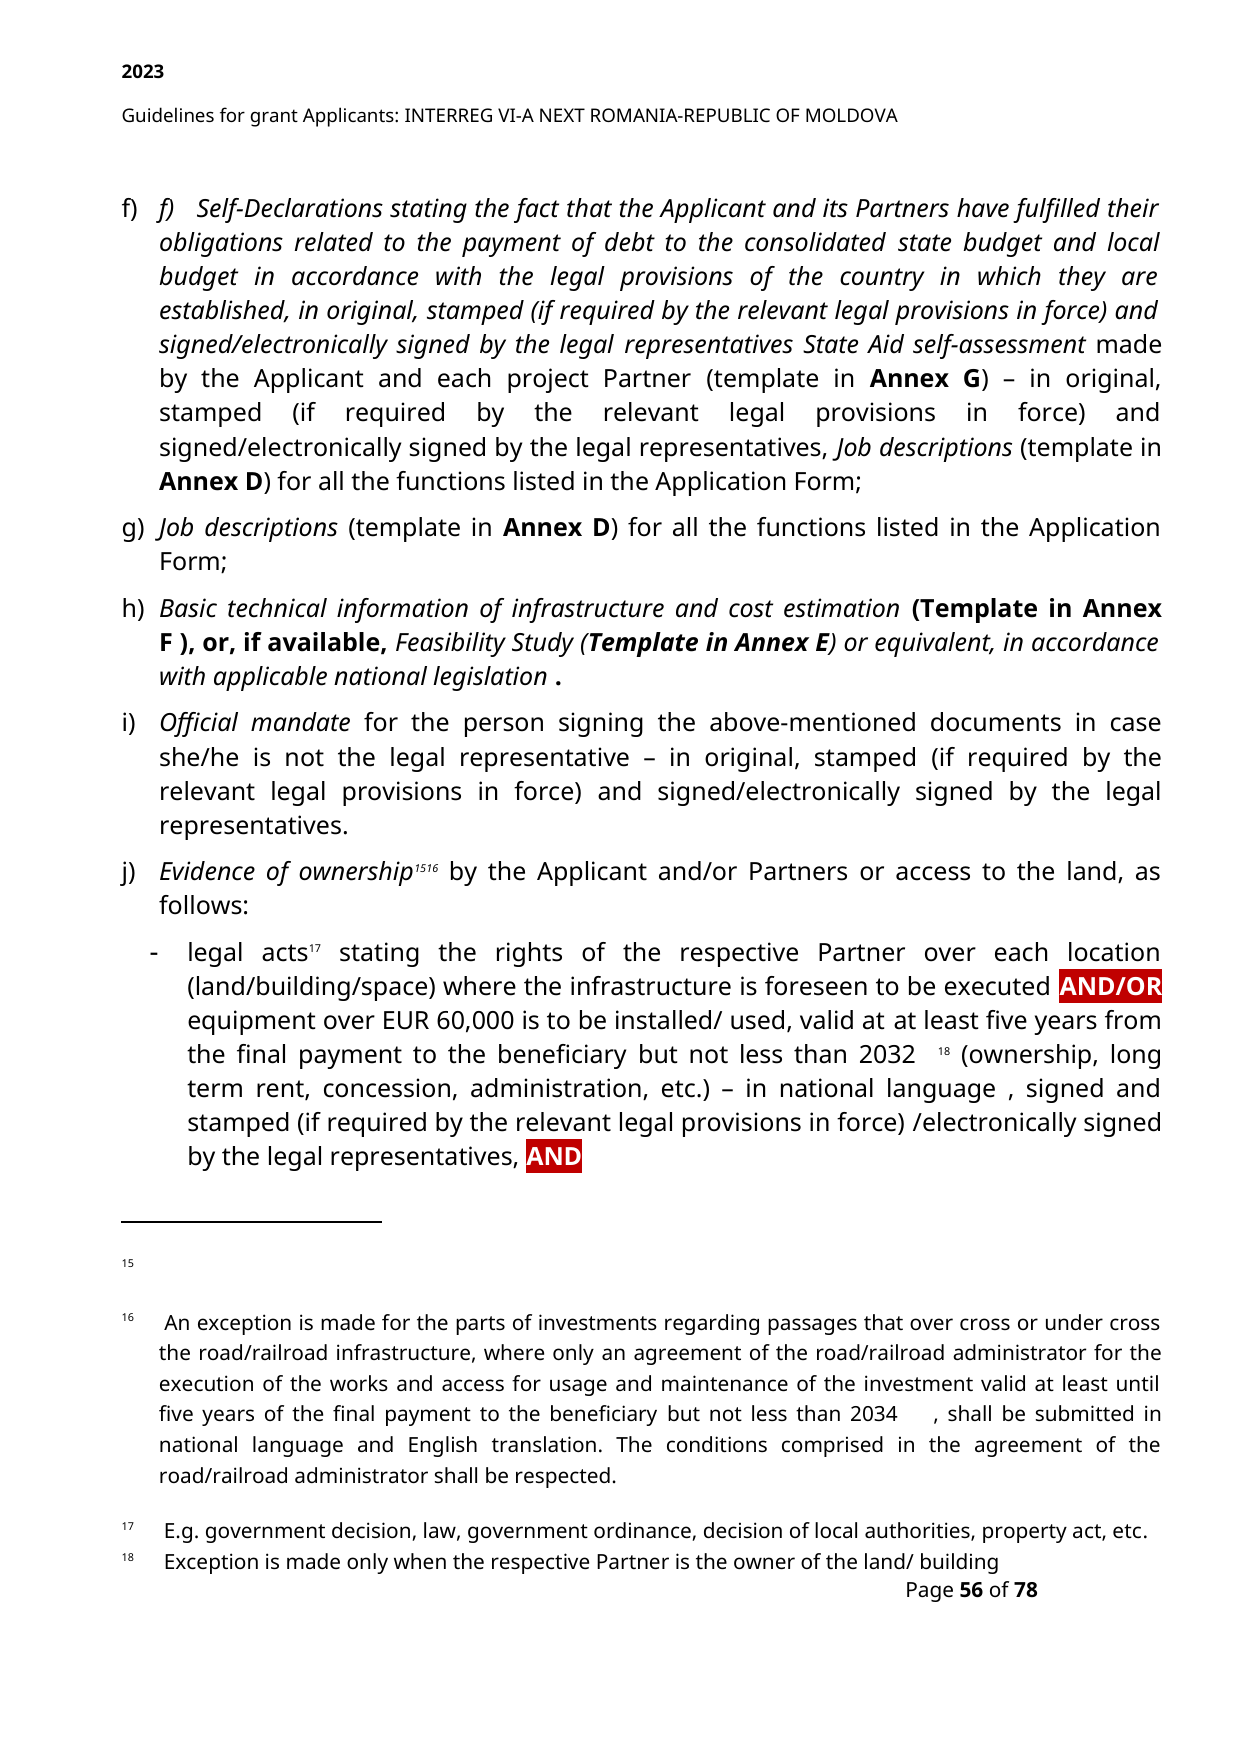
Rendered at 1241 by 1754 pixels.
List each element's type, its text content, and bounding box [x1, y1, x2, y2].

list Basic technical information of infrastructure and cost estimation (Template in Annex F ), or, if available, Feasibility Study (Template in Annex E) or equivalent, in accordance with applicable national legislation . [121, 590, 1162, 693]
list Job descriptions (template in Annex D) for all the functions listed in the Application Form; [121, 510, 1162, 578]
list f) Self-Declarations stating the fact that the Applicant and its Partners have fulfilled their obligations related to the payment of debt to the consolidated state budget and local budget in accordance with the legal provisions of the country in which they are established, in original, stamped (if required by the relevant legal provisions in force) and signed/electronically signed by the legal representatives State Aid self-assessment made by the Applicant and each project Partner (template in Annex G) – in original, stamped (if required by the relevant legal provisions in force) and signed/electronically signed by the legal representatives, Job descriptions (template in Annex D) for all the functions listed in the Application Form; [121, 191, 1162, 497]
list Official mandate for the person signing the above-mentioned documents in case she/he is not the legal representative – in original, stamped (if required by the relevant legal provisions in force) and signed/electronically signed by the legal representatives. [121, 705, 1162, 841]
list Evidence of ownership by the Applicant and/or Partners or access to the land, as follows: [121, 854, 1162, 922]
list legal acts stating the rights of the respective Partner over each location (land/building/space) where the infrastructure is foreseen to be executed AND/OR equipment over EUR 60,000 is to be installed/ used, valid at at least five years from the final payment to the beneficiary but not less than 2032 (ownership, long term rent, concession, administration, etc.) – in national language , signed and stamped (if required by the relevant legal provisions in force) /electronically signed by the legal representatives, AND [149, 934, 1162, 1173]
